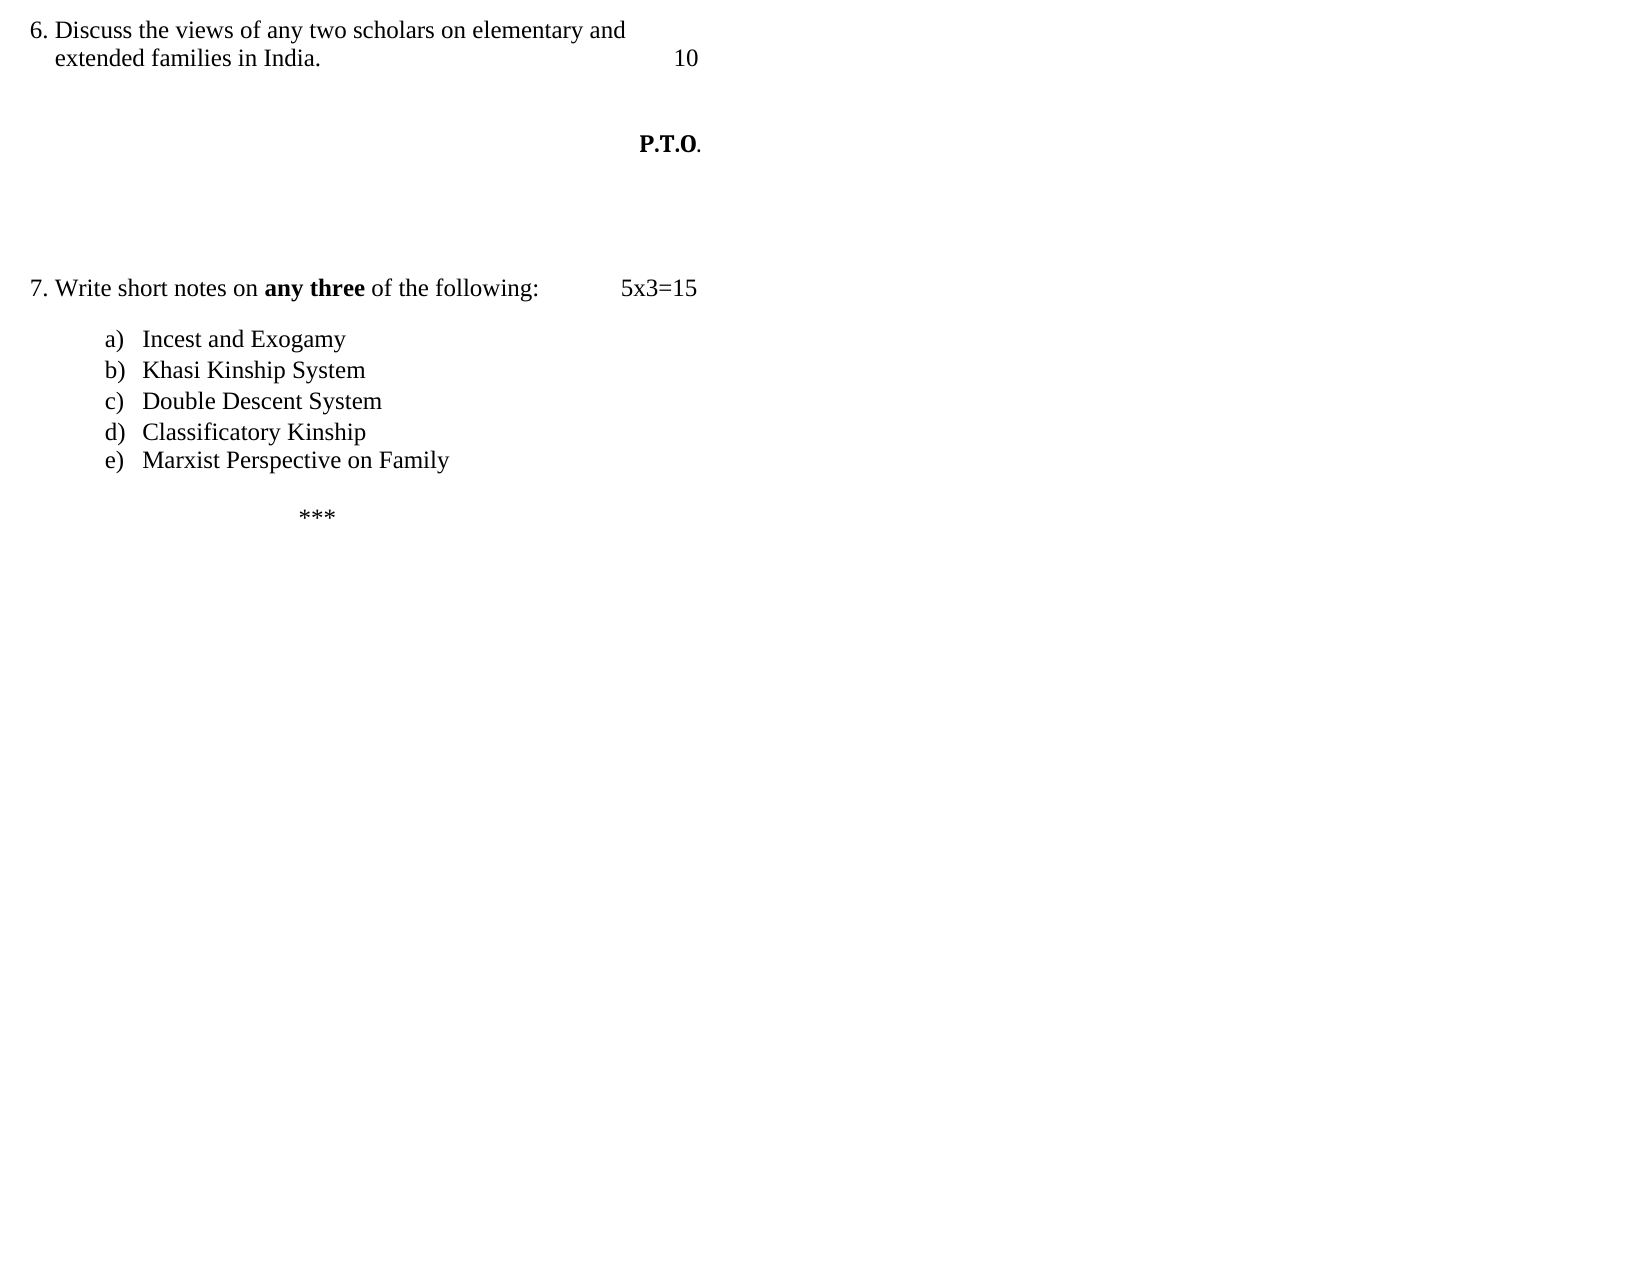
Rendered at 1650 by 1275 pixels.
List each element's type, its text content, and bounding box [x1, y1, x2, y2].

text 6. Discuss the views of any two scholars on elementary and [29, 15, 701, 43]
list Incest and Exogamy [104, 324, 701, 352]
list Khasi Kinship System [104, 355, 701, 383]
list Double Descent System [104, 386, 701, 414]
list Classificatory Kinship [104, 417, 701, 446]
text P.T.O. [29, 130, 701, 158]
text 7. Write short notes on any three of the following: 5x3=15 [29, 273, 701, 302]
list *** [142, 503, 701, 532]
text extended families in India. 10 [29, 43, 701, 72]
list Marxist Perspective on Family [104, 446, 701, 474]
